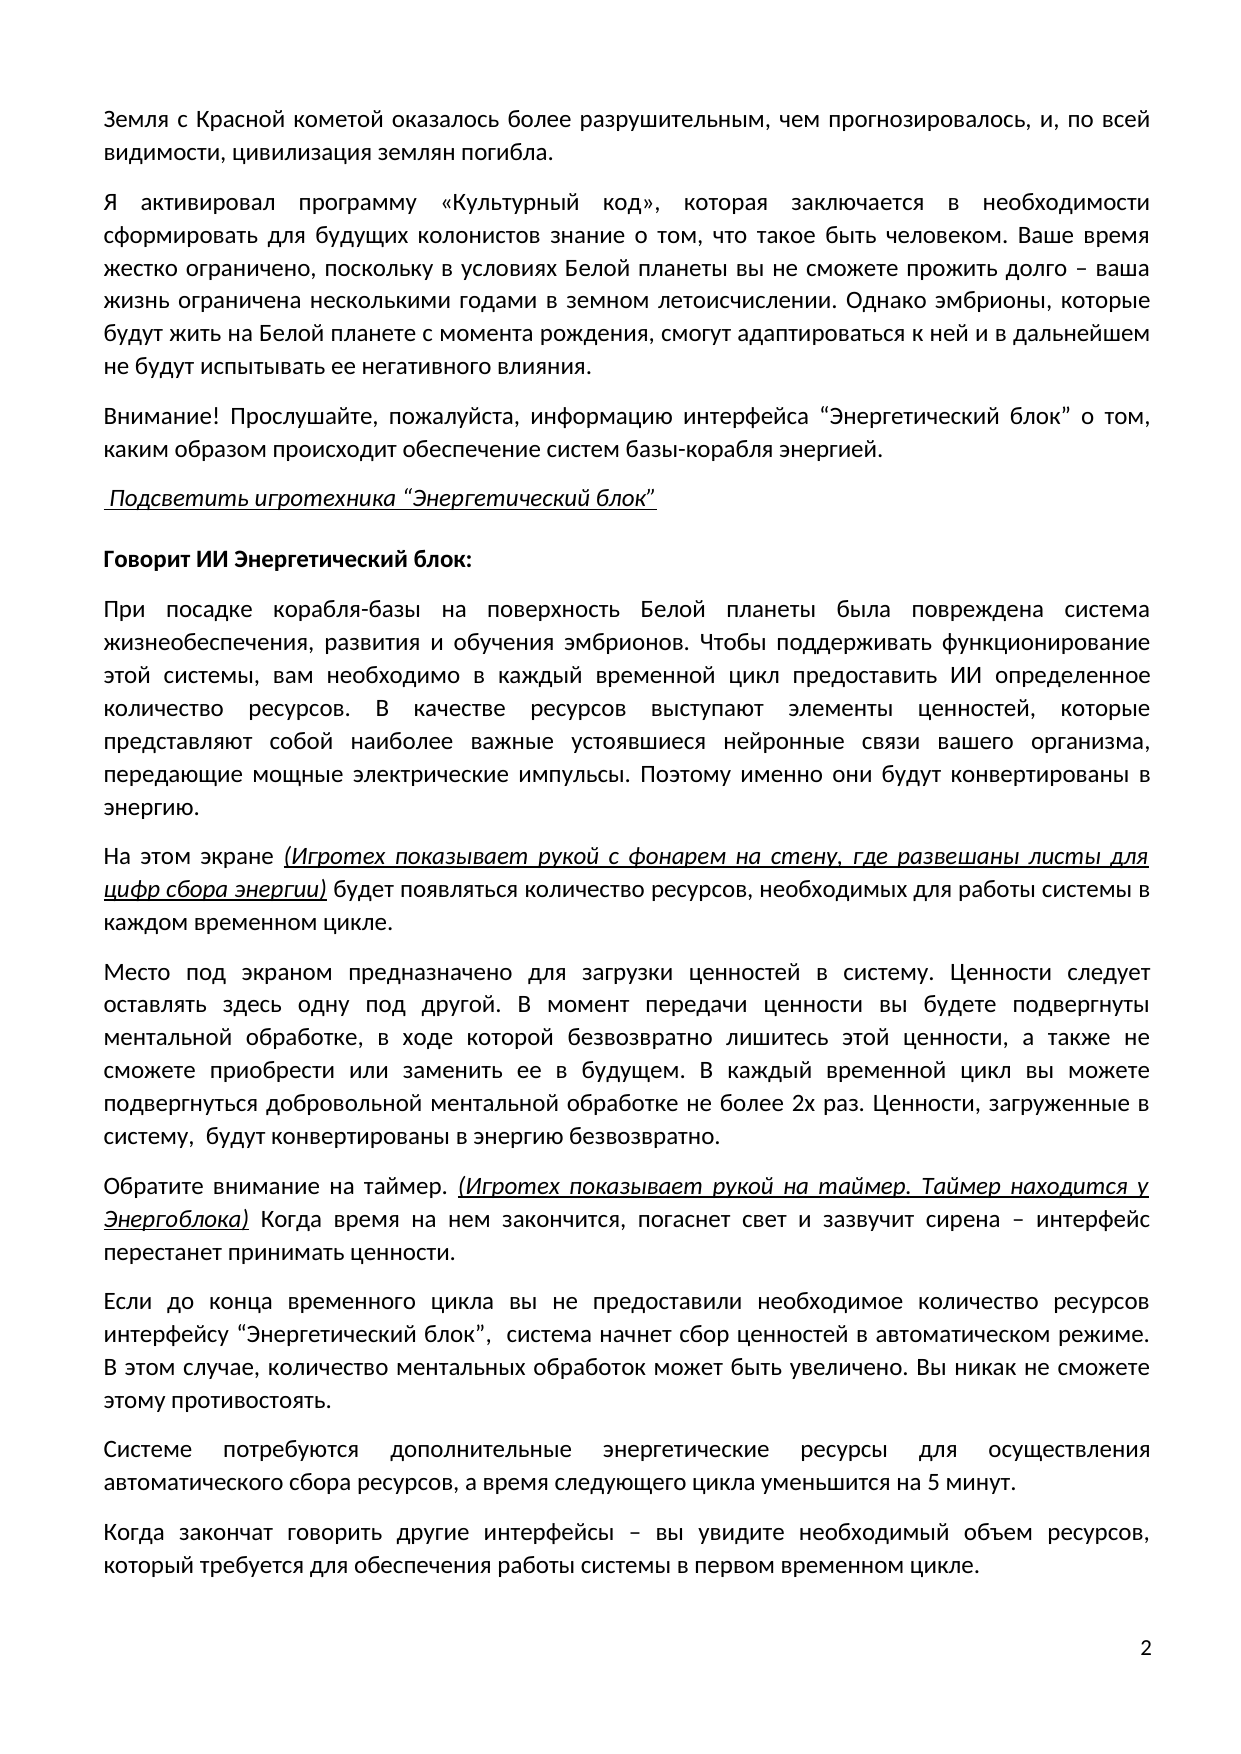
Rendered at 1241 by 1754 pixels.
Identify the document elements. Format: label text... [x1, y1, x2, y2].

text Подсветить игротехника “Энергетический блок” [103, 482, 1152, 513]
text При посадке корабля-базы на поверхность Белой планеты была повреждена система жизнеобеспечения, развития и обучения эмбрионов. Чтобы поддерживать функционирование этой системы, вам необходимо в каждый временной цикл предоставить ИИ определенное количество ресурсов. В качестве ресурсов выступают элементы ценностей, которые представляют собой наиболее важные устоявшиеся нейронные связи вашего организма, передающие мощные электрические импульсы. Поэтому именно они будут конвертированы в энергию. [103, 593, 1152, 821]
text Если до конца временного цикла вы не предоставили необходимое количество ресурсов интерфейсу “Энергетический блок”, система начнет сбор ценностей в автоматическом режиме. В этом случае, количество ментальных обработок может быть увеличено. Вы никак не сможете этому противостоять. [103, 1285, 1152, 1414]
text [103, 103, 1152, 167]
text На этом экране (Игротех показывает рукой с фонарем на стену, где развешаны листы для цифр сбора энергии) будет появляться количество ресурсов, необходимых для работы системы в каждом временном цикле. [103, 840, 1152, 937]
text Внимание! Прослушайте, пожалуйста, информацию интерфейса “Энергетический блок” о том, каким образом происходит обеспечение систем базы-корабля энергией. [103, 400, 1152, 463]
text Место под экраном предназначено для загрузки ценностей в систему. Ценности следует оставлять здесь одну под другой. В момент передачи ценности вы будете подвергнуты ментальной обработке, в ходе которой безвозвратно лишитесь этой ценности, а также не сможете приобрести или заменить ее в будущем. В каждый временной цикл вы можете подвергнуться добровольной ментальной обработке не более 2х раз. Ценности, загруженные в систему, будут конвертированы в энергию безвозвратно. [103, 956, 1152, 1151]
text Я активировал программу «Культурный код», которая заключается в необходимости сформировать для будущих колонистов знание о том, что такое быть человеком. Ваше время жестко ограничено, поскольку в условиях Белой планеты вы не сможете прожить долго – ваша жизнь ограничена несколькими годами в земном летоисчислении. Однако эмбрионы, которые будут жить на Белой планете с момента рождения, смогут адаптироваться к ней и в дальнейшем не будут испытывать ее негативного влияния. [103, 186, 1152, 381]
text Обратите внимание на таймер. (Игротех показывает рукой на таймер. Таймер находится у Энергоблока) Когда время на нем закончится, погаснет свет и зазвучит сирена – интерфейс перестанет принимать ценности. [103, 1170, 1152, 1266]
text Системе потребуются дополнительные энергетические ресурсы для осуществления автоматического сбора ресурсов, а время следующего цикла уменьшится на 5 минут. [103, 1433, 1152, 1497]
text Говорит ИИ Энергетический блок: [103, 543, 1152, 574]
text Когда закончат говорить другие интерфейсы – вы увидите необходимый объем ресурсов, который требуется для обеспечения работы системы в первом временном цикле. [103, 1516, 1152, 1579]
